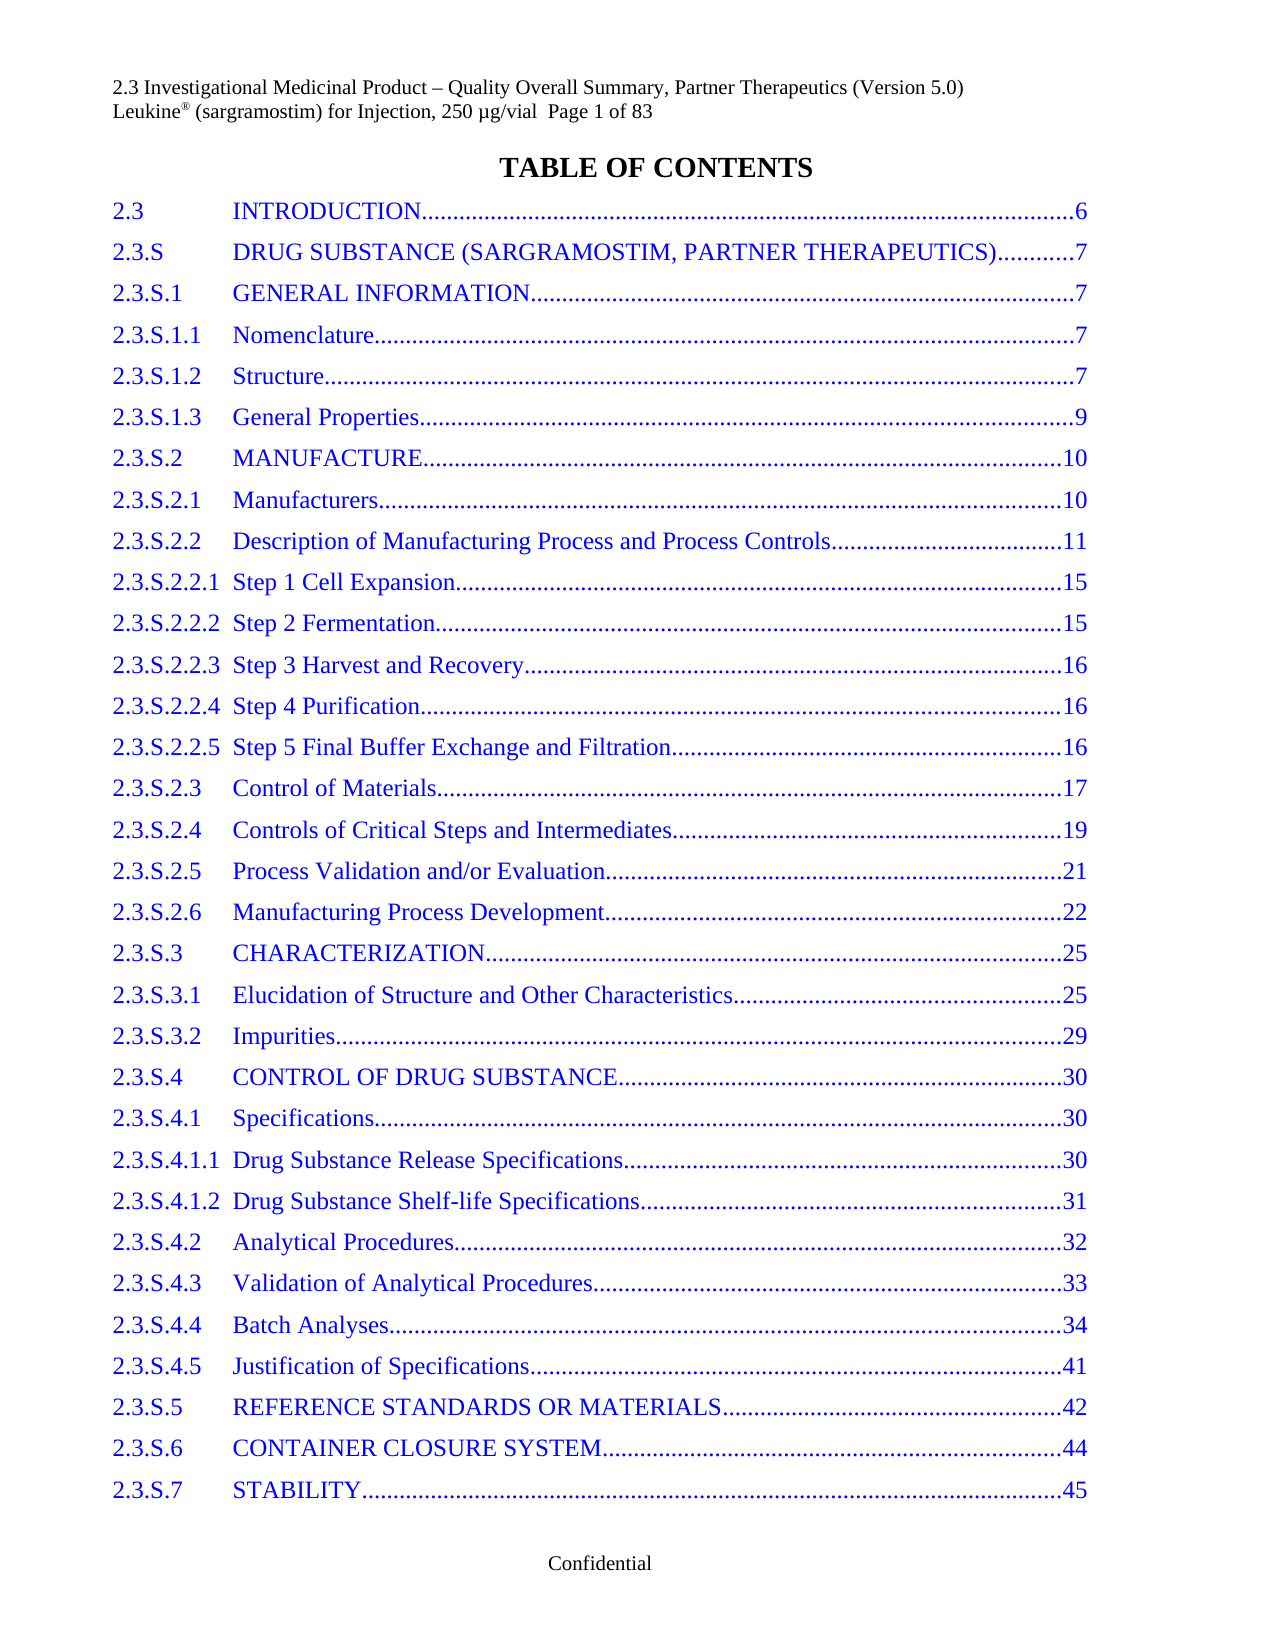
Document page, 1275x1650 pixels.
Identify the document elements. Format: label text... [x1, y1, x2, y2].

text 2.3.S.1.1 Nomenclature 7 [112, 320, 1117, 348]
text 2.3.S.4.4 Batch Analyses 34 [112, 1310, 1117, 1338]
text 2.3.S.2.6 Manufacturing Process Development 22 [112, 897, 1117, 926]
text 2.3.S.3 CHARACTERIZATION 25 [112, 938, 1117, 967]
text 2.3.S.7 Stability 45 [112, 1475, 1117, 1503]
text 2.3.S.2.2 Description of Manufacturing Process and Process Controls 11 [112, 526, 1117, 555]
text 2.3.S.2.2.5 Step 5 Final Buffer Exchange and Filtration 16 [112, 732, 1117, 761]
text 2.3.S.6 Container Closure System 44 [112, 1433, 1117, 1462]
text 2.3.S.1 GENERAL INFORMATION 7 [112, 278, 1117, 307]
text 2.3 INTRODUCTION 6 [112, 196, 1117, 225]
text 2.3.S.2.2.3 Step 3 Harvest and Recovery 16 [112, 650, 1117, 678]
text 2.3.S.2.5 Process Validation and/or Evaluation 21 [112, 856, 1117, 885]
text 2.3.S.2.4 Controls of Critical Steps and Intermediates 19 [112, 815, 1117, 843]
text 2.3.S Drug Substance (Sargramostim, Partner Therapeutics) 7 [112, 237, 1117, 266]
text 2.3.S.4.2 Analytical Procedures 32 [112, 1227, 1117, 1256]
text 2.3.S.4 Control of Drug Substance 30 [112, 1062, 1117, 1091]
text 2.3.S.4.3 Validation of Analytical Procedures 33 [112, 1268, 1117, 1297]
text 2.3.S.3.2 Impurities 29 [112, 1021, 1117, 1050]
text 2.3.S.4.1.2 Drug Substance Shelf-life Specifications 31 [112, 1186, 1117, 1215]
text 2.3.S.4.5 Justification of Specifications 41 [112, 1351, 1117, 1380]
text 2.3.S.2.1 Manufacturers 10 [112, 485, 1117, 513]
text 2.3.S.1.2 Structure 7 [112, 361, 1117, 390]
text 2.3.S.2.3 Control of Materials 17 [112, 773, 1117, 802]
text 2.3.S.5 Reference Standards or Materials 42 [112, 1392, 1117, 1421]
title Table of Contents [112, 150, 1200, 183]
text 2.3.S.4.1 Specifications 30 [112, 1103, 1117, 1132]
text 2.3.S.2 MANUFACTURE 10 [112, 443, 1117, 472]
text 2.3.S.4.1.1 Drug Substance Release Specifications 30 [112, 1145, 1117, 1173]
text 2.3.S.2.2.4 Step 4 Purification 16 [112, 691, 1117, 720]
text 2.3.S.2.2.2 Step 2 Fermentation 15 [112, 608, 1117, 637]
text 2.3.S.2.2.1 Step 1 Cell Expansion 15 [112, 567, 1117, 596]
text 2.3.S.1.3 General Properties 9 [112, 402, 1117, 431]
text 2.3.S.3.1 Elucidation of Structure and Other Characteristics 25 [112, 980, 1117, 1008]
